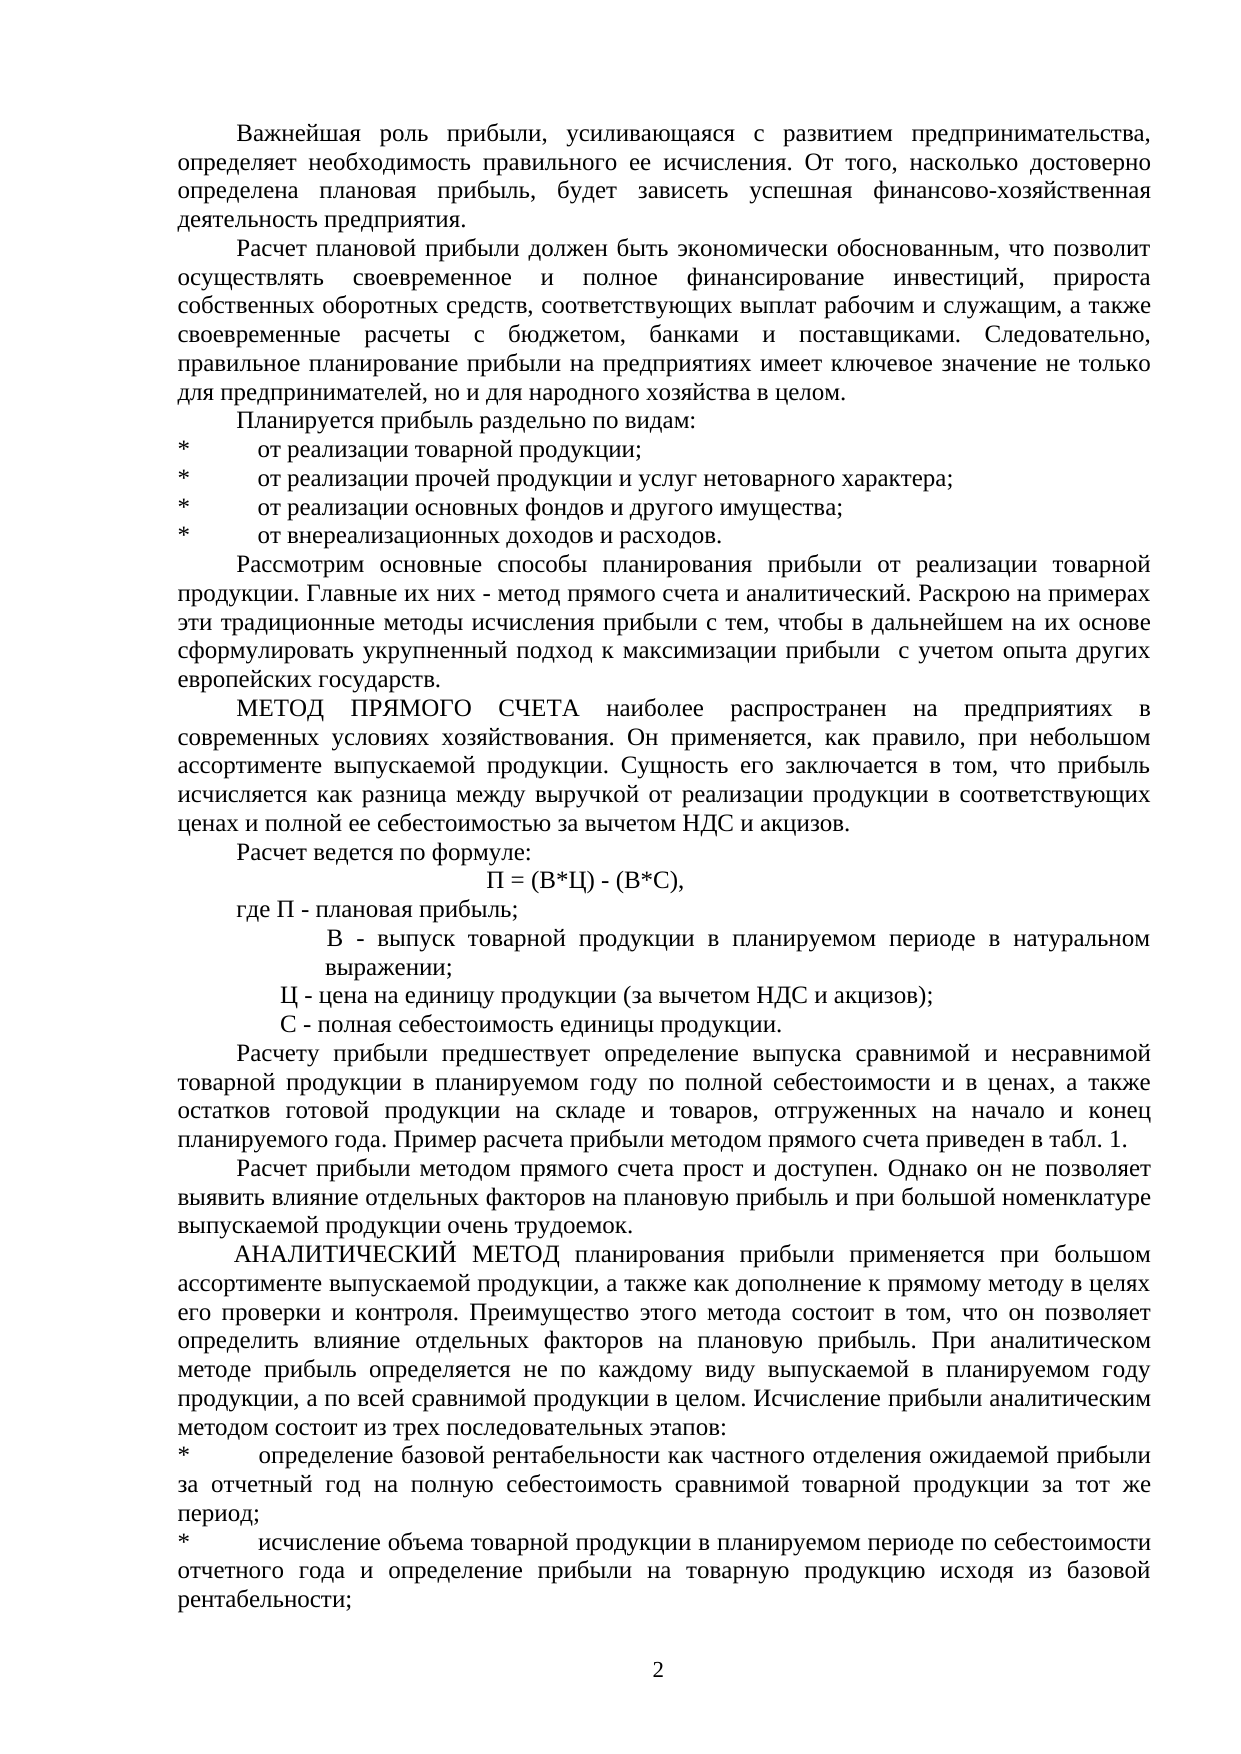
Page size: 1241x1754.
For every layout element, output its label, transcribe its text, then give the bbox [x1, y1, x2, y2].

text П = (В*Ц) - (В*С), [177, 866, 1152, 894]
text Важнейшая роль прибыли, усиливающаяся с развитием предпринимательства, определяет необходимость правильного ее исчисления. От того, насколько достоверно определена плановая прибыль, будет зависеть успешная финансово-хозяйственная деятельность предприятия. [177, 118, 1152, 233]
text где П - плановая прибыль; [177, 894, 1152, 923]
list от внереализационных доходов и расходов. [177, 521, 1152, 549]
text В - выпуск товарной продукции в планируемом периоде в натуральном выражении; [236, 923, 1152, 981]
list от реализации прочей продукции и услуг нетоварного характера; [177, 463, 1152, 492]
list от реализации товарной продукции; [177, 434, 1152, 463]
text Расчет ведется по формуле: [177, 837, 1152, 866]
list исчисление объема товарной продукции в планируемом периоде по себестоимости отчетного года и определение прибыли на товарную продукцию исходя из базовой рентабельности; [177, 1527, 1152, 1613]
text Рассмотрим основные способы планирования прибыли от реализации товарной продукции. Главные их них - метод прямого счета и аналитический. Раскрою на примерах эти традиционные методы исчисления прибыли с тем, чтобы в дальнейшем на их основе сформулировать укрупненный подход к максимизации прибыли с учетом опыта других европейских государств. [177, 549, 1152, 693]
text МЕТОД ПРЯМОГО СЧЕТА наиболее распространен на предприятиях в современных условиях хозяйствования. Он применяется, как правило, при небольшом ассортименте выпускаемой продукции. Сущность его заключается в том, что прибыль исчисляется как разница между выручкой от реализации продукции в соответствующих ценах и полной ее себестоимостью за вычетом НДС и акцизов. [177, 693, 1152, 837]
text Расчету прибыли предшествует определение выпуска сравнимой и несравнимой товарной продукции в планируемом году по полной себестоимости и в ценах, а также остатков готовой продукции на складе и товаров, отгруженных на начало и конец планируемого года. Пример расчета прибыли методом прямого счета приведен в табл. 1. [177, 1038, 1152, 1153]
text Расчет прибыли методом прямого счета прост и доступен. Однако он не позволяет выявить влияние отдельных факторов на плановую прибыль и при большой номенклатуре выпускаемой продукции очень трудоемок. [177, 1153, 1152, 1239]
list от реализации основных фондов и другого имущества; [177, 492, 1152, 521]
text АНАЛИТИЧЕСКИЙ МЕТОД планирования прибыли применяется при большом ассортименте выпускаемой продукции, а также как дополнение к прямому методу в целях его проверки и контроля. Преимущество этого метода состоит в том, что он позволяет определить влияние отдельных факторов на плановую прибыль. При аналитическом методе прибыль определяется не по каждому виду выпускаемой в планируемом году продукции, а по всей сравнимой продукции в целом. Исчисление прибыли аналитическим методом состоит из трех последовательных этапов: [177, 1239, 1152, 1441]
text Расчет плановой прибыли должен быть экономически обоснованным, что позволит осуществлять своевременное и полное финансирование инвестиций, прироста собственных оборотных средств, соответствующих выплат рабочим и служащим, а также своевременные расчеты с бюджетом, банками и поставщиками. Следовательно, правильное планирование прибыли на предприятиях имеет ключевое значение не только для предпринимателей, но и для народного хозяйства в целом. [177, 233, 1152, 406]
text Ц - цена на единицу продукции (за вычетом НДС и акцизов); [236, 981, 1152, 1009]
list определение базовой рентабельности как частного отделения ожидаемой прибыли за отчетный год на полную себестоимость сравнимой товарной продукции за тот же период; [177, 1441, 1152, 1527]
text С - полная себестоимость единицы продукции. [236, 1009, 1152, 1038]
text Планируется прибыль раздельно по видам: [177, 406, 1152, 434]
